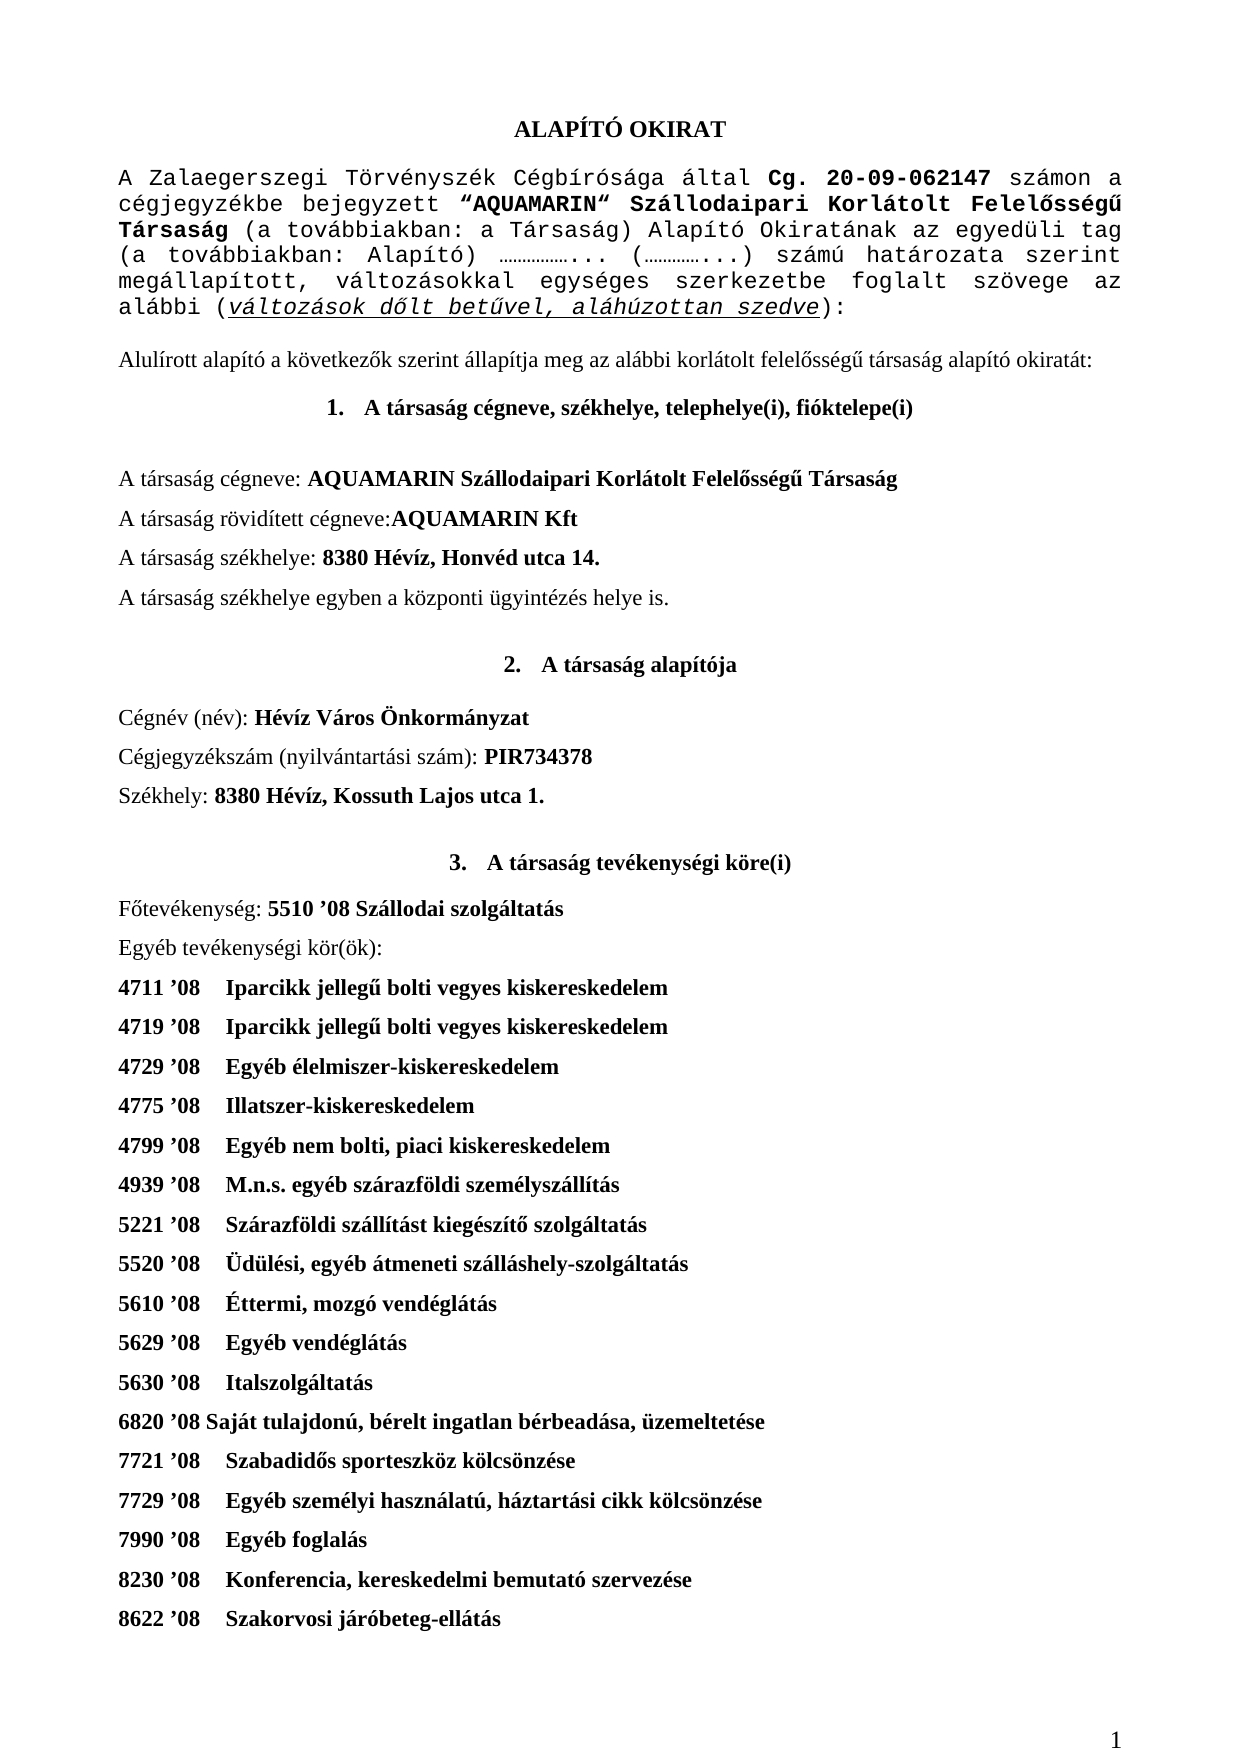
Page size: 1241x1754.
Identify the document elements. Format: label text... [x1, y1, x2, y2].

text 6820 ’08 Saját tulajdonú, bérelt ingatlan bérbeadása, üzemeltetése [118, 1408, 1122, 1434]
text Cégnév (név): Hévíz Város Önkormányzat [118, 704, 1122, 730]
text 5610 ’08 Éttermi, mozgó vendéglátás [118, 1289, 1122, 1316]
text 8230 ’08 Konferencia, kereskedelmi bemutató szervezése [118, 1566, 1122, 1592]
text 4939 ’08 M.n.s. egyéb szárazföldi személyszállítás [118, 1171, 1122, 1197]
text 7990 ’08 Egyéb foglalás [118, 1526, 1122, 1553]
text Cégjegyzékszám (nyilvántartási szám): PIR734378 [118, 743, 1122, 769]
text 7721 ’08 Szabadidős sporteszköz kölcsönzése [118, 1447, 1122, 1474]
text A társaság székhelye egyben a központi ügyintézés helye is. [118, 584, 1122, 610]
list A társaság alapítója [118, 650, 1122, 677]
text A társaság rövidített cégneve:AQUAMARIN Kft [118, 505, 1122, 531]
text 4719 ’08 Iparcikk jellegű bolti vegyes kiskereskedelem [118, 1013, 1122, 1039]
list A társaság cégneve, székhelye, telephelye(i), fióktelepe(i) [118, 372, 1122, 426]
text 4799 ’08 Egyéb nem bolti, piaci kiskereskedelem [118, 1132, 1122, 1158]
text Egyéb tevékenységi kör(ök): [118, 934, 1122, 961]
text Székhely: 8380 Hévíz, Kossuth Lajos utca 1. [118, 783, 1122, 809]
text 4729 ’08 Egyéb élelmiszer-kiskereskedelem [118, 1053, 1122, 1079]
text Főtevékenység: 5510 ’08 Szállodai szolgáltatás [118, 895, 1122, 921]
text 8622 ’08 Szakorvosi járóbeteg-ellátás [118, 1605, 1122, 1632]
text 5629 ’08 Egyéb vendéglátás [118, 1329, 1122, 1355]
text 7729 ’08 Egyéb személyi használatú, háztartási cikk kölcsönzése [118, 1487, 1122, 1513]
list A társaság tevékenységi köre(i) [118, 848, 1122, 876]
text A társaság cégneve: AQUAMARIN Szállodaipari Korlátolt Felelősségű Társaság [118, 465, 1122, 492]
text ALAPÍTÓ OKIRAT [118, 118, 1122, 142]
text A társaság székhelye: 8380 Hévíz, Honvéd utca 14. [118, 544, 1122, 571]
text 4775 ’08 Illatszer-kiskereskedelem [118, 1092, 1122, 1118]
text 5630 ’08 Italszolgáltatás [118, 1368, 1122, 1395]
text 5221 ’08 Szárazföldi szállítást kiegészítő szolgáltatás [118, 1211, 1122, 1237]
text A Zalaegerszegi Törvényszék Cégbírósága által Cg. 20-09-062147 számon a cégjegyzékbe bejegyzett “AQUAMARIN“ Szállodaipari Korlátolt Felelősségű Társaság (a továbbiakban: a Társaság) Alapító Okiratának az egyedüli tag (a továbbiakban: Alapító) ……………... (…………...) számú határozata szerint megállapított, változásokkal egységes szerkezetbe foglalt szövege az alábbi (változások dőlt betűvel, aláhúzottan szedve): [118, 166, 1122, 322]
text 5520 ’08 Üdülési, egyéb átmeneti szálláshely-szolgáltatás [118, 1250, 1122, 1276]
text 4711 ’08 Iparcikk jellegű bolti vegyes kiskereskedelem [118, 974, 1122, 1000]
text Alulírott alapító a következők szerint állapítja meg az alábbi korlátolt felelősségű társaság alapító okiratát: [118, 346, 1122, 372]
